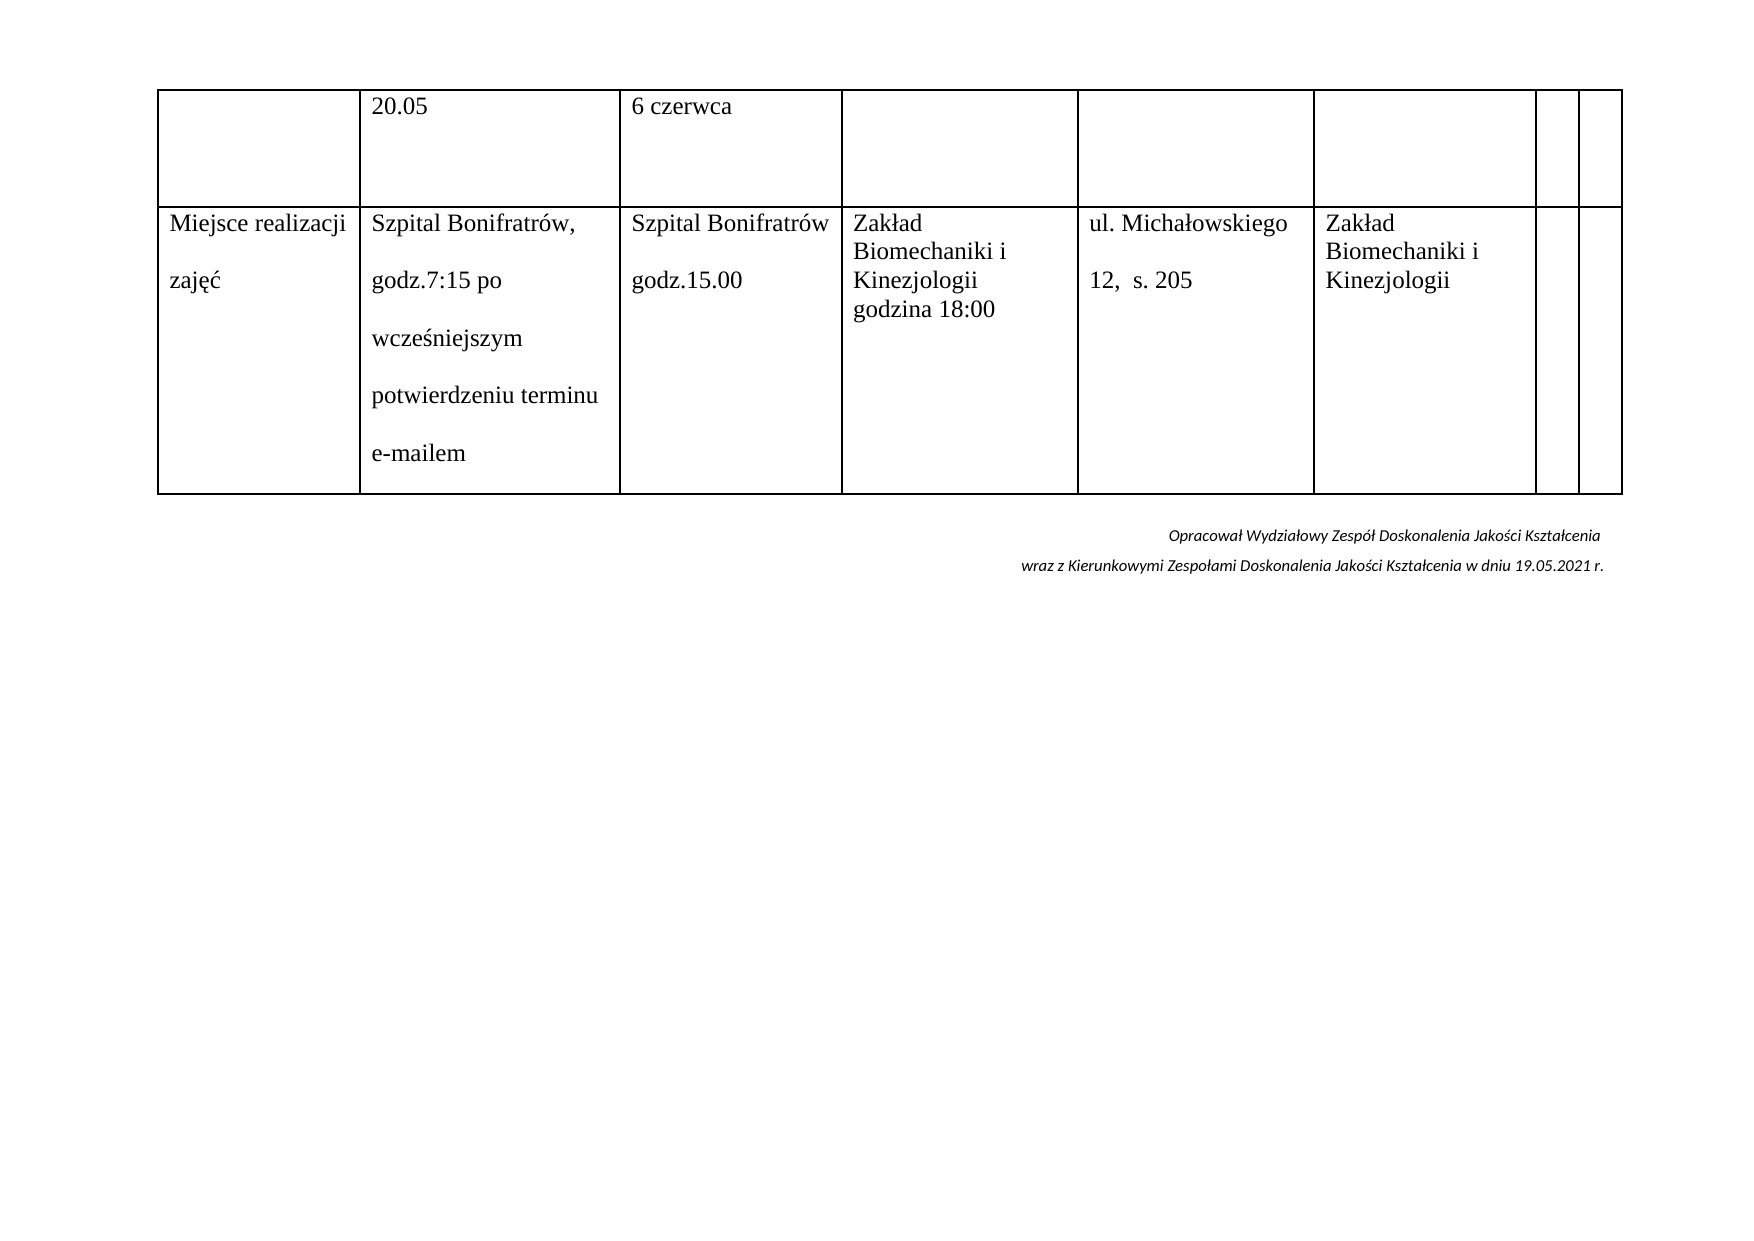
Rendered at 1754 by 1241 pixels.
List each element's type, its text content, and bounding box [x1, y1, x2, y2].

table_cell Zakład Biomechaniki i Kinezjologii godzina 18:00 [843, 208, 1077, 493]
table_cell Szpital Bonifratrów, godz.7:15 po wcześniejszym potwierdzeniu terminu e-mailem [361, 208, 619, 493]
table_cell [1580, 91, 1621, 206]
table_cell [1079, 91, 1313, 206]
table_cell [361, 91, 619, 206]
table_cell Zakład Biomechaniki i Kinezjologii [1315, 208, 1535, 493]
table_cell [1537, 91, 1578, 206]
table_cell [621, 91, 841, 206]
table_cell Szpital Bonifratrów godz.15.00 [621, 208, 841, 493]
table_cell Miejsce realizacji zajęć [159, 208, 359, 493]
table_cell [843, 91, 1077, 206]
text Opracował Wydziałowy Zespół Doskonalenia Jakości Kształcenia wraz z Kierunkowymi Zespołami Doskonalenia Jakości Kształcenia w dniu 19.05.2021 r. [148, 525, 1606, 576]
table_cell [159, 91, 359, 206]
table_cell ul. Michałowskiego 12, s. 205 [1079, 208, 1313, 493]
table_cell [1580, 208, 1621, 493]
table_cell [1537, 208, 1578, 493]
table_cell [1315, 91, 1535, 206]
